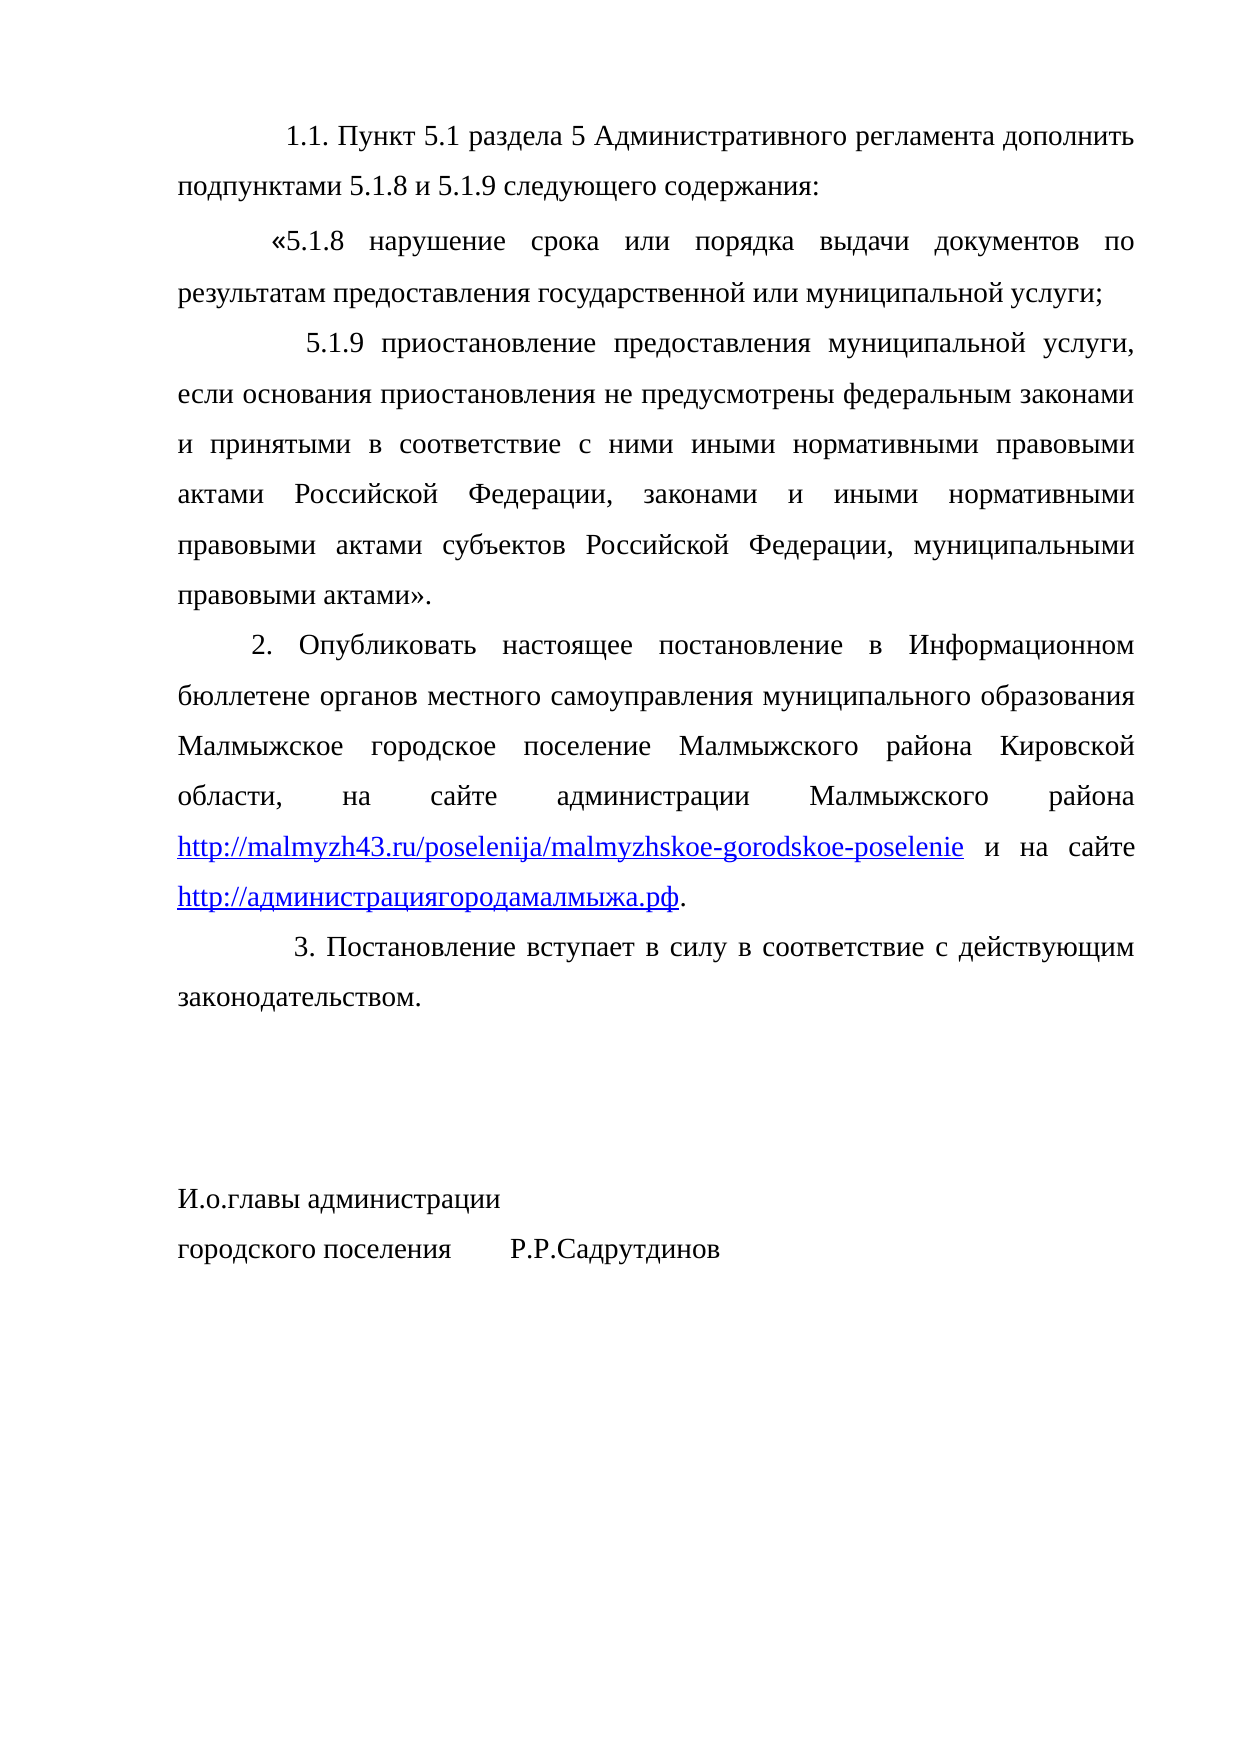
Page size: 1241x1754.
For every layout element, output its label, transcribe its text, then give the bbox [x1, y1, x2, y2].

text 3. Постановление вступает в силу в соответствие с действующим законодательством. [177, 929, 1135, 1013]
text «5.1.8 нарушение срока или порядка выдачи документов по результатам предоставления государственной или муниципальной услуги; [177, 219, 1135, 309]
text 2. Опубликовать настоящее постановление в Информационном бюллетене органов местного самоуправления муниципального образования Малмыжское городское поселение Малмыжского района Кировской области, на сайте администрации Малмыжского района http://malmyzh43.ru/poselenija/malmyzhskoe-gorodskoe-poselenie и на сайте http://администрациягородамалмыжа.рф. [177, 627, 1135, 912]
text 1.1. Пункт 5.1 раздела 5 Административного регламента дополнить подпунктами 5.1.8 и 5.1.9 следующего содержания: [177, 118, 1135, 202]
text 5.1.9 приостановление предоставления муниципальной услуги, если основания приостановления не предусмотрены федеральным законами и принятыми в соответствие с ними иными нормативными правовыми актами Российской Федерации, законами и иными нормативными правовыми актами субъектов Российской Федерации, муниципальными правовыми актами». [177, 326, 1135, 611]
text городского поселения Р.Р.Садрутдинов [177, 1231, 1135, 1265]
text И.о.главы администрации [177, 1181, 1135, 1214]
